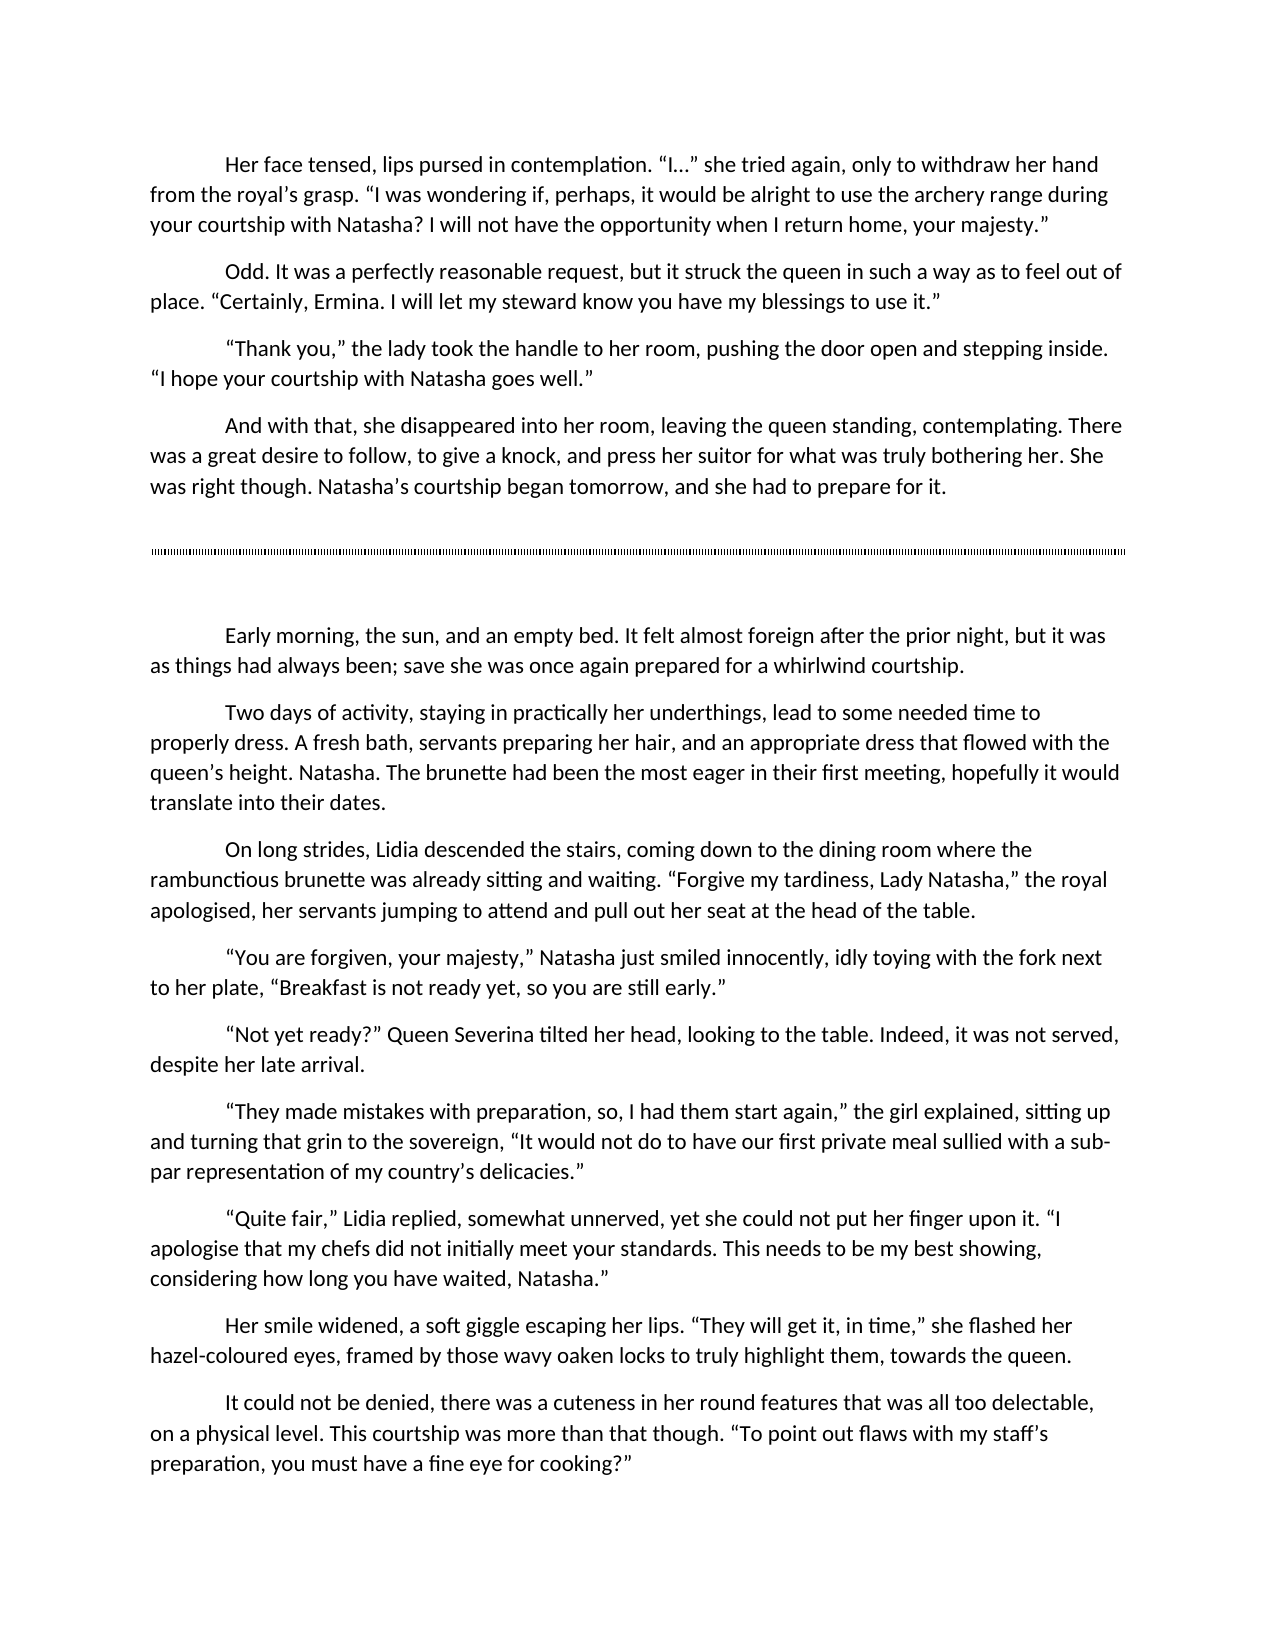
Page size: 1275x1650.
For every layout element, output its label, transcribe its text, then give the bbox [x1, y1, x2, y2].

text And with that, she disappeared into her room, leaving the queen standing, contemplating. There was a great desire to follow, to give a knock, and press her suitor for what was truly bothering her. She was right though. Natasha’s courtship began tomorrow, and she had to prepare for it. [150, 411, 1125, 500]
text “Thank you,” the lady took the handle to her room, pushing the door open and stepping inside. “I hope your courtship with Natasha goes well.” [150, 334, 1125, 393]
text It could not be denied, there was a cuteness in her round features that was all too delectable, on a physical level. This courtship was more than that though. “To point out flaws with my staff’s preparation, you must have a fine eye for cooking?” [150, 1388, 1125, 1477]
text Her smile widened, a soft giggle escaping her lips. “They will get it, in time,” she flashed her hazel-coloured eyes, framed by those wavy oaken locks to truly highlight them, towards the queen. [150, 1311, 1125, 1370]
text Her face tensed, lips pursed in contemplation. “I…” she tried again, only to withdraw her hand from the royal’s grasp. “I was wondering if, perhaps, it would be alright to use the archery range during your courtship with Natasha? I will not have the opportunity when I return home, your majesty.” [150, 150, 1125, 238]
text On long strides, Lidia descended the stairs, coming down to the dining room where the rambunctious brunette was already sitting and waiting. “Forgive my tardiness, Lady Natasha,” the royal apologised, her servants jumping to attend and pull out her seat at the head of the table. [150, 835, 1125, 924]
text “You are forgiven, your majesty,” Natasha just smiled innocently, idly toying with the fork next to her plate, “Breakfast is not ready yet, so you are still early.” [150, 943, 1125, 1001]
text “Quite fair,” Lidia replied, somewhat unnerved, yet she could not put her finger upon it. “I apologise that my chefs did not initially meet your standards. This needs to be my best showing, considering how long you have waited, Natasha.” [150, 1204, 1125, 1293]
text “They made mistakes with preparation, so, I had them start again,” the girl explained, sitting up and turning that grin to the sovereign, “It would not do to have our first private meal sullied with a sub-par representation of my country’s delicacies.” [150, 1097, 1125, 1185]
text Odd. It was a perfectly reasonable request, but it struck the queen in such a way as to feel out of place. “Certainly, Ermina. I will let my steward know you have my blessings to use it.” [150, 257, 1125, 316]
text Two days of activity, staying in practically her underthings, lead to some needed time to properly dress. A fresh bath, servants preparing her hair, and an appropriate dress that flowed with the queen’s height. Natasha. The brunette had been the most eager in their first meeting, hopefully it would translate into their dates. [150, 698, 1125, 817]
text “Not yet ready?” Queen Severina tilted her head, looking to the table. Indeed, it was not served, despite her late arrival. [150, 1020, 1125, 1078]
text Early morning, the sun, and an empty bed. It felt almost foreign after the prior night, but it was as things had always been; save she was once again prepared for a whirlwind courtship. [150, 621, 1125, 679]
